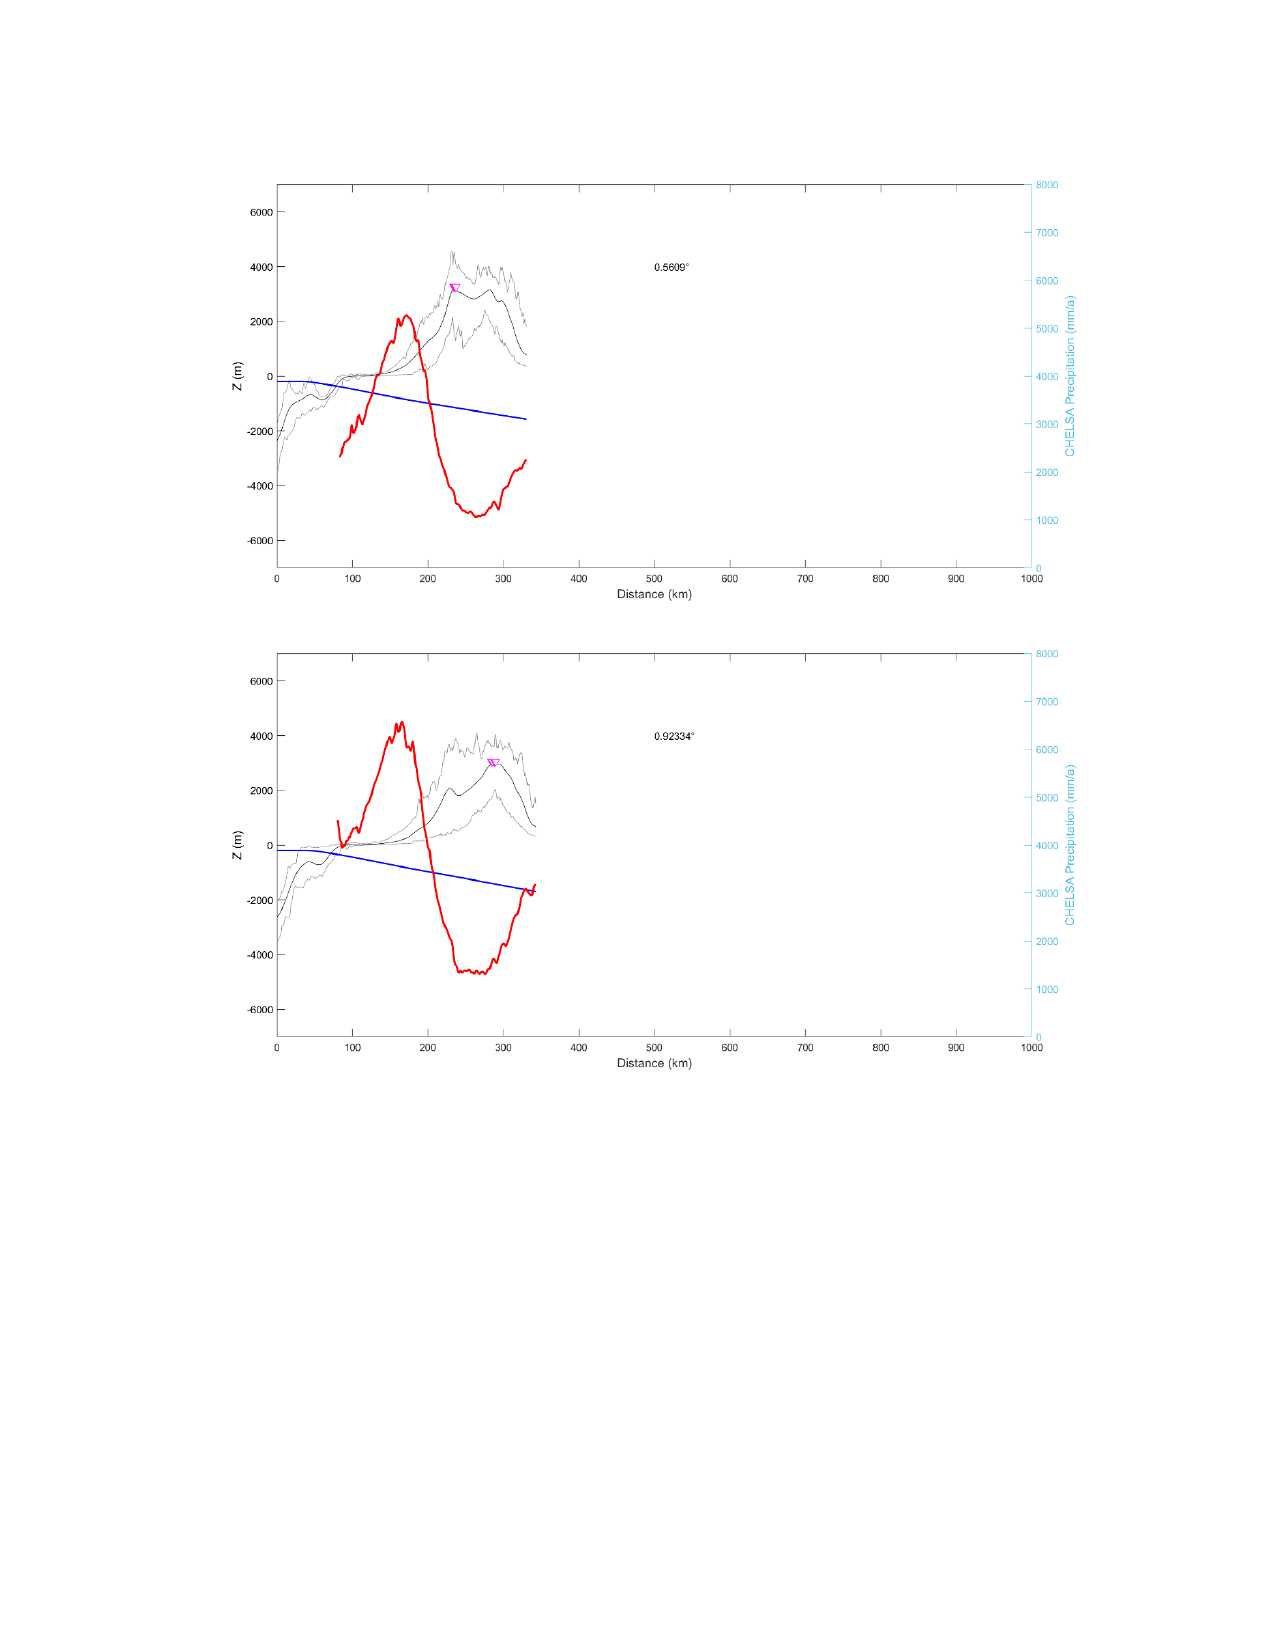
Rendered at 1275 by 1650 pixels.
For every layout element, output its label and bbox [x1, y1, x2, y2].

picture [150, 150, 1124, 1088]
